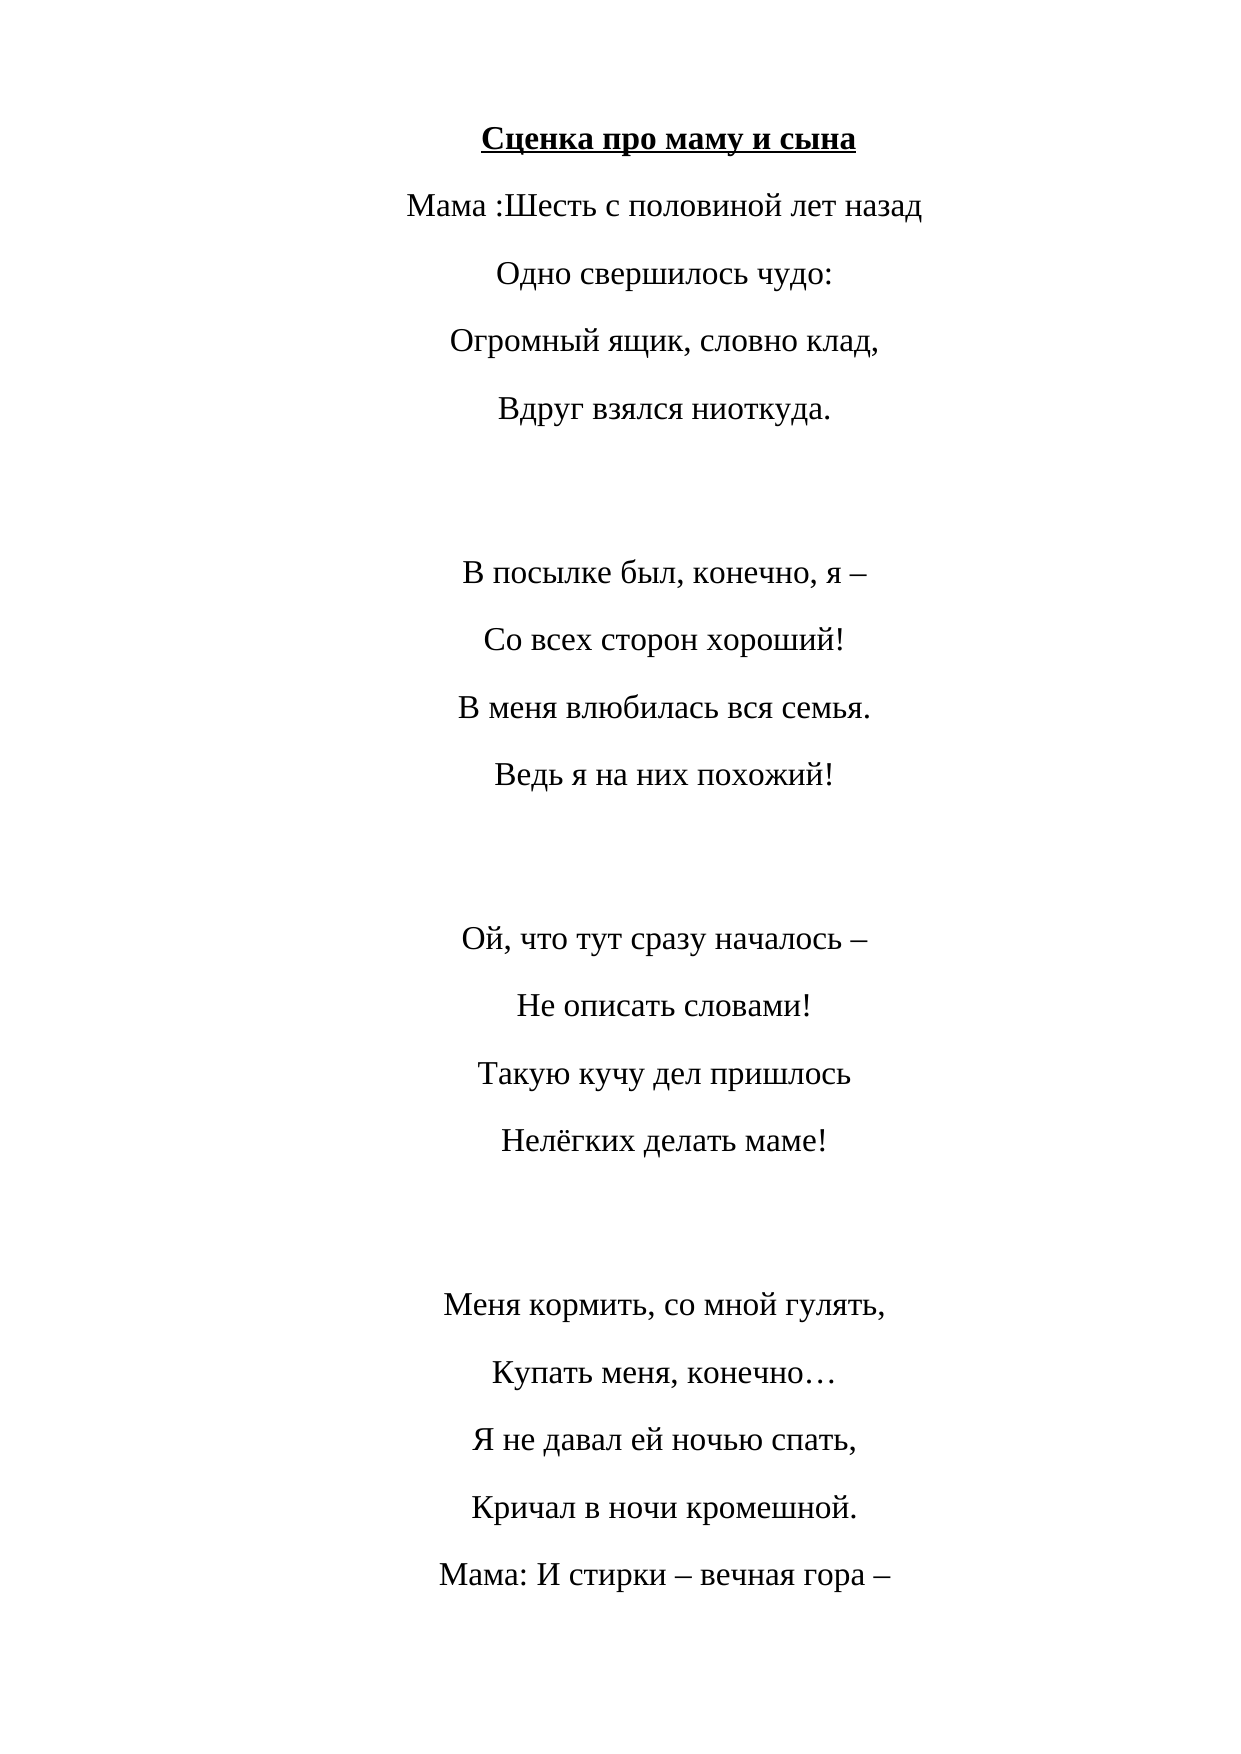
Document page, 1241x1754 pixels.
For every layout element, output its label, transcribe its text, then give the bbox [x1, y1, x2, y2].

text Огромный ящик, словно клад, [177, 321, 1152, 359]
text Ведь я на них похожий! [177, 754, 1152, 793]
text Со всех сторон хороший! [177, 619, 1152, 658]
text Ой, что тут сразу началось – [177, 918, 1152, 956]
text Сценка про маму и сына [177, 118, 1152, 156]
text Меня кормить, со мной гулять, [177, 1284, 1152, 1323]
text Купать меня, конечно… [177, 1352, 1152, 1390]
text Не описать словами! [177, 986, 1152, 1024]
text Нелёгких делать маме! [177, 1121, 1152, 1159]
text Я не давал ей ночью спать, [177, 1419, 1152, 1458]
text В посылке был, конечно, я – [177, 552, 1152, 590]
text Вдруг взялся ниоткуда. [177, 388, 1152, 426]
text Одно свершилось чудо: [177, 253, 1152, 291]
text Мама: И стирки – вечная гора – [177, 1554, 1152, 1593]
text Кричал в ночи кромешной. [177, 1487, 1152, 1525]
text Мама :Шесть с половиной лет назад [177, 186, 1152, 224]
text В меня влюбилась вся семья. [177, 687, 1152, 725]
text Такую кучу дел пришлось [177, 1053, 1152, 1091]
